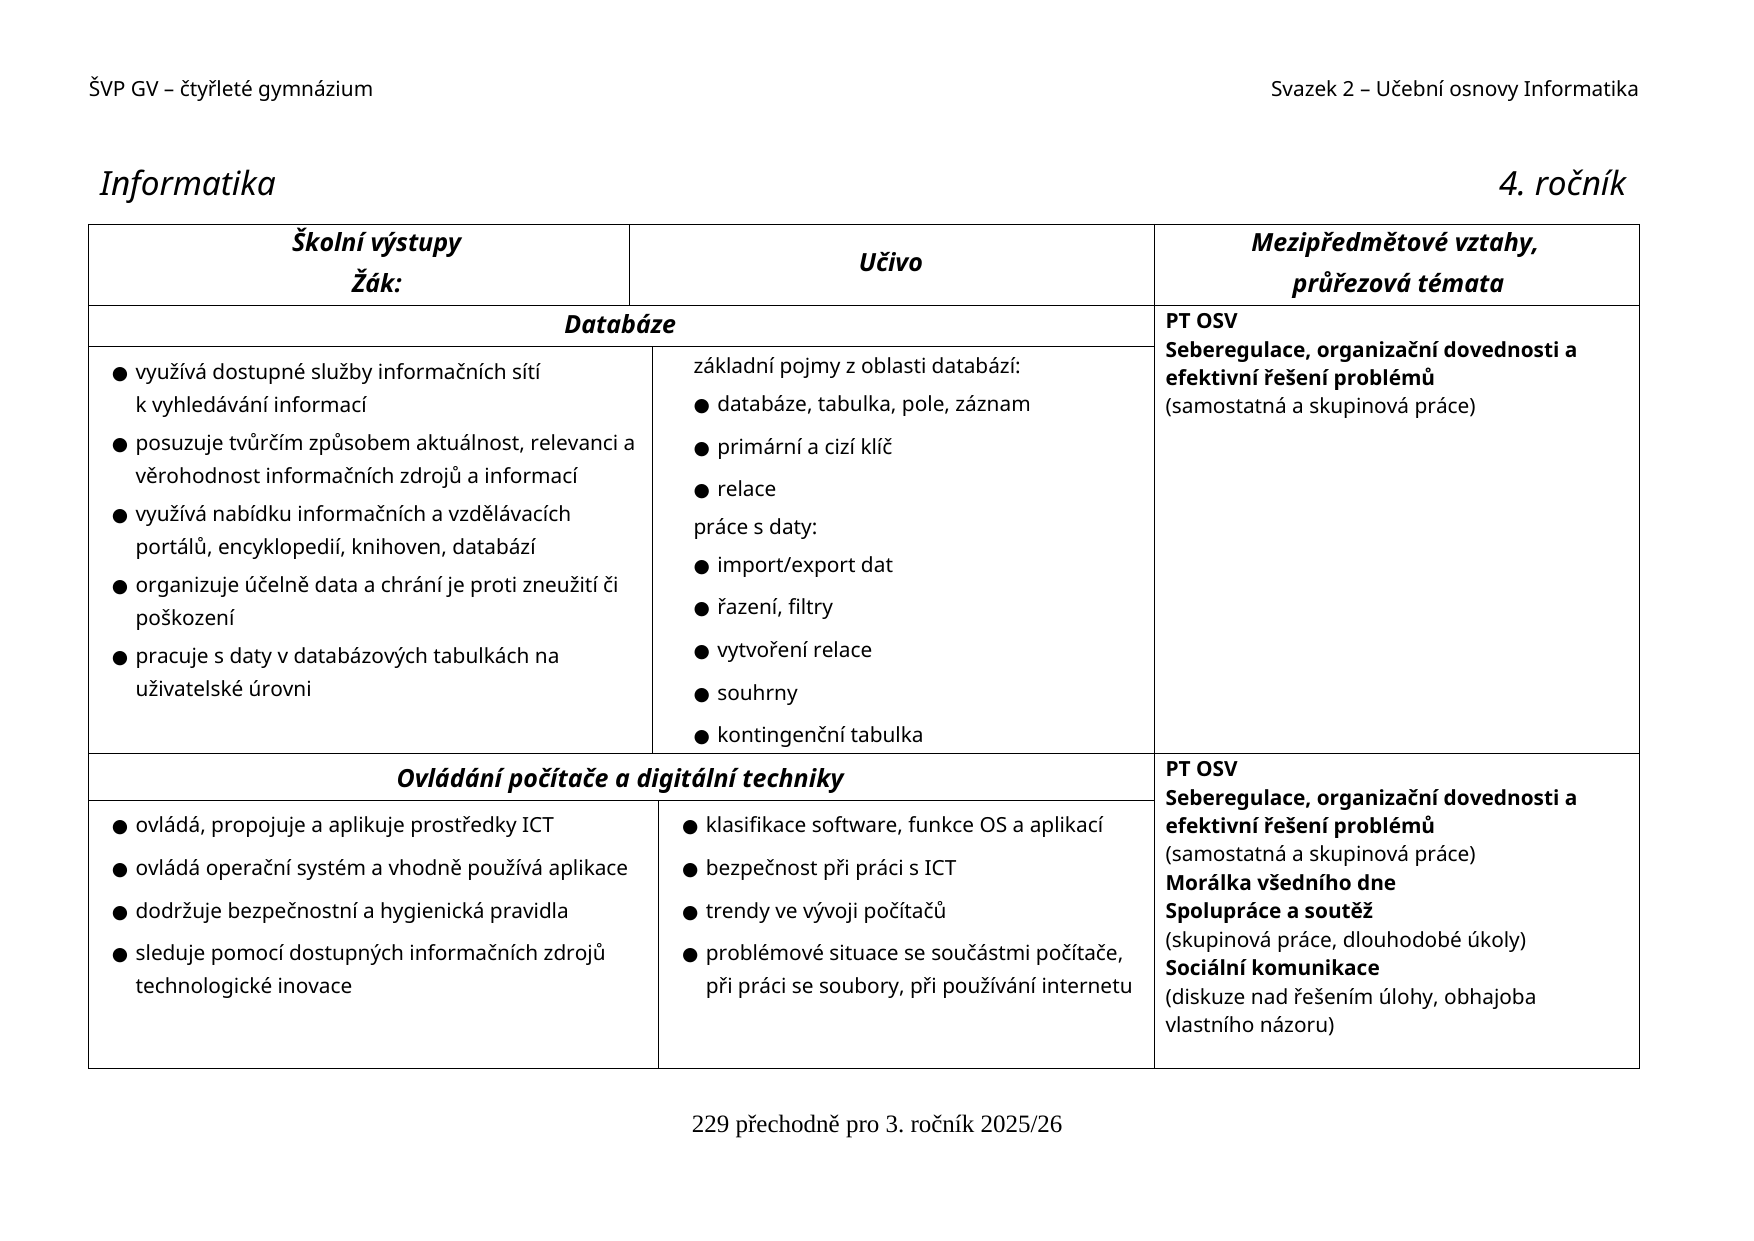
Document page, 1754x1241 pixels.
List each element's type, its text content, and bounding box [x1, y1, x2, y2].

table_cell Učivo [630, 225, 1154, 305]
table_cell ovládá, propojuje a aplikuje prostředky ICT ovládá operační systém a vhodně používá aplikace dodržuje bezpečnostní a hygienická pravidla sleduje pomocí dostupných informačních zdrojů technologické inovace [89, 801, 658, 1067]
table_cell klasifikace software, funkce OS a aplikací bezpečnost při práci s ICT trendy ve vývoji počítačů problémové situace se součástmi počítače, při práci se soubory, při používání internetu [659, 801, 1154, 1067]
table_cell Školní výstupy Žák: [89, 225, 629, 305]
table_cell Databáze [89, 306, 1154, 346]
table_cell využívá dostupné služby informačních sítí k vyhledávání informací posuzuje tvůrčím způsobem aktuálnost, relevanci a věrohodnost informačních zdrojů a informací využívá nabídku informačních a vzdělávacích portálů, encyklopedií, knihoven, databází organizuje účelně data a chrání je proti zneužití či poškození pracuje s daty v databázových tabulkách na uživatelské úrovni [89, 347, 652, 753]
table_cell Ovládání počítače a digitální techniky [89, 754, 1154, 800]
table_header Informatika 4. ročník [89, 146, 1639, 224]
table_cell Mezipředmětové vztahy, průřezová témata [1155, 225, 1639, 305]
table_cell PT OSV Seberegulace, organizační dovednosti a efektivní řešení problémů (samostatná a skupinová práce) Morálka všedního dne Spolupráce a soutěž (skupinová práce, dlouhodobé úkoly) Sociální komunikace (diskuze nad řešením úlohy, obhajoba vlastního názoru) [1155, 754, 1639, 1067]
table_cell PT OSV Seberegulace, organizační dovednosti a efektivní řešení problémů (samostatná a skupinová práce) [1155, 306, 1639, 753]
table_cell základní pojmy z oblasti databází: databáze, tabulka, pole, záznam primární a cizí klíč relace práce s daty: import/export dat řazení, filtry vytvoření relace souhrny kontingenční tabulka [653, 347, 1154, 753]
